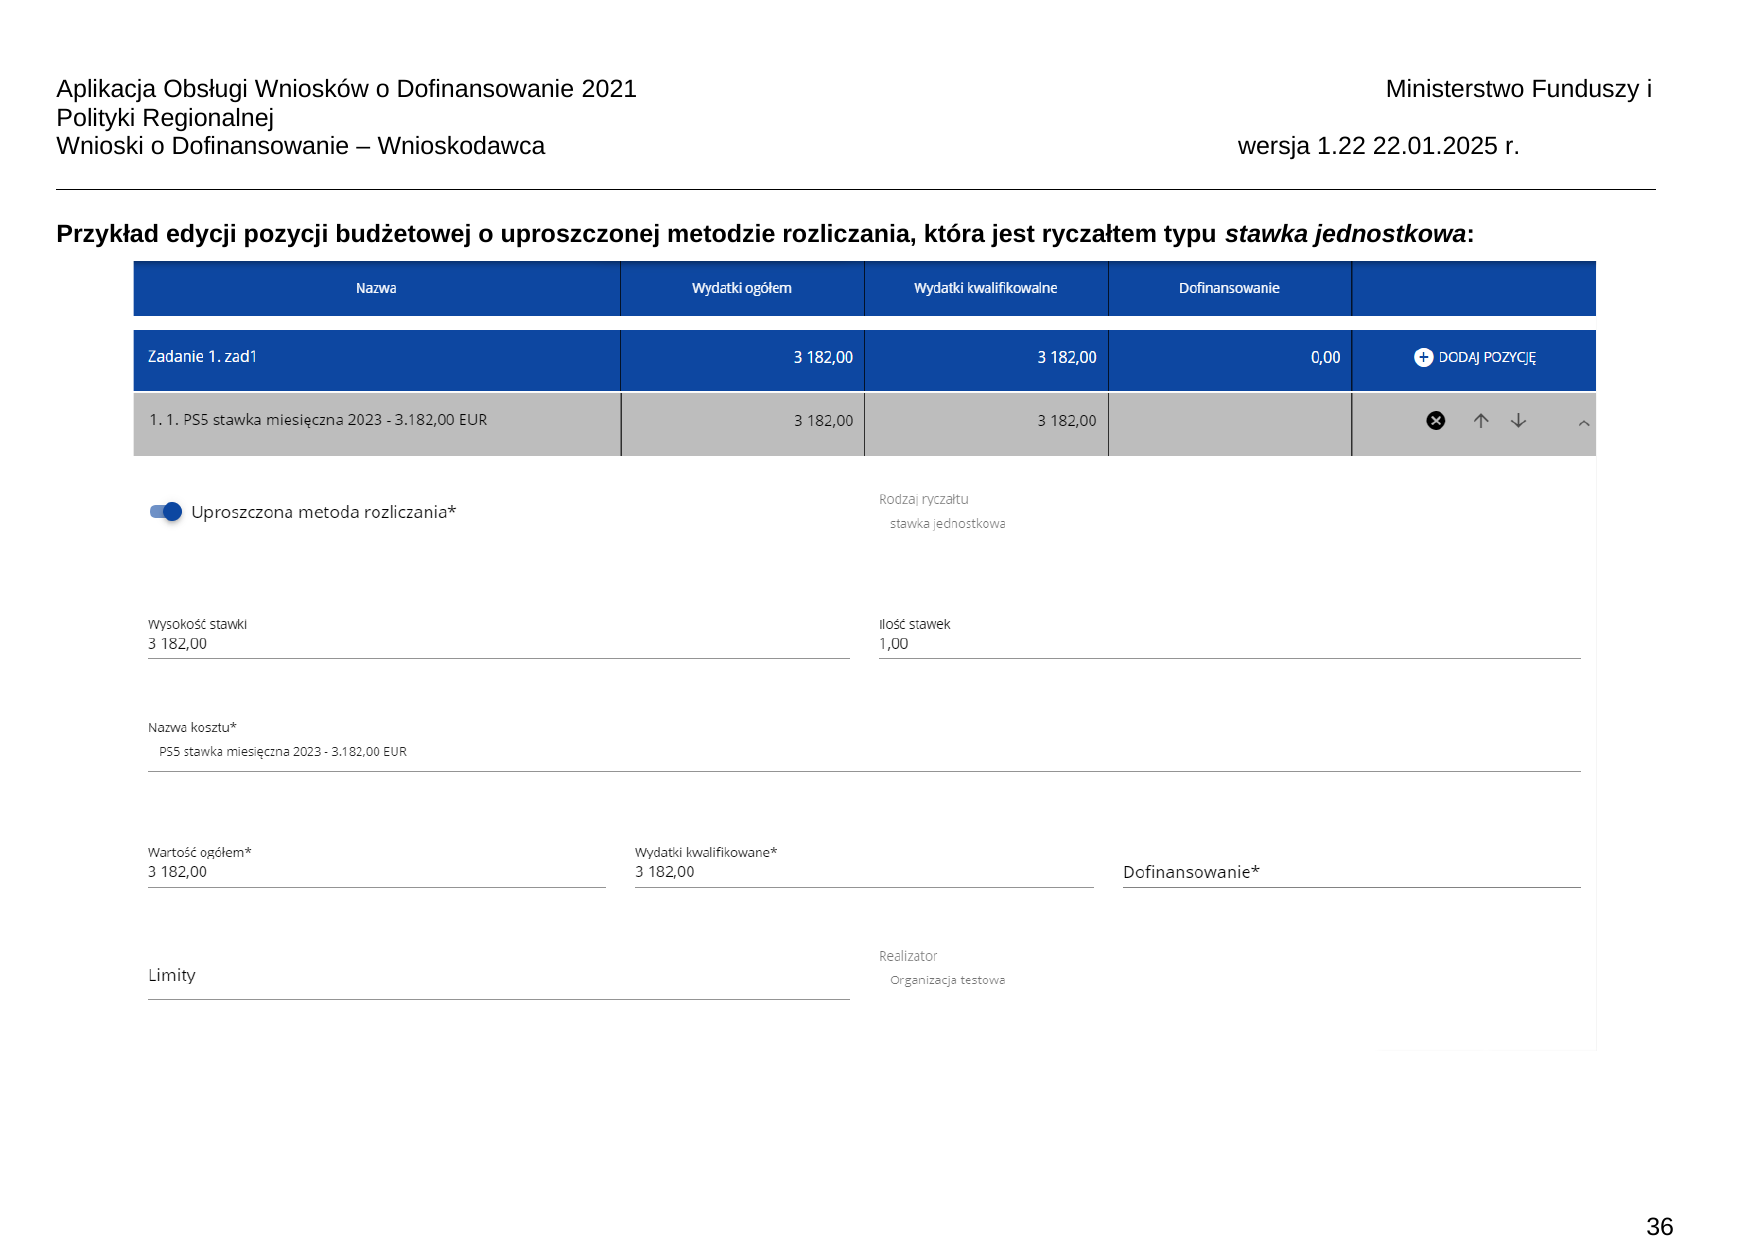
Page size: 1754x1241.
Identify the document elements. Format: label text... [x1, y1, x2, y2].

picture [133, 261, 1597, 1051]
text Przykład edycji pozycji budżetowej o uproszczonej metodzie rozliczania, która jest ryczałtem typu stawka jednostkowa: [56, 219, 1674, 247]
